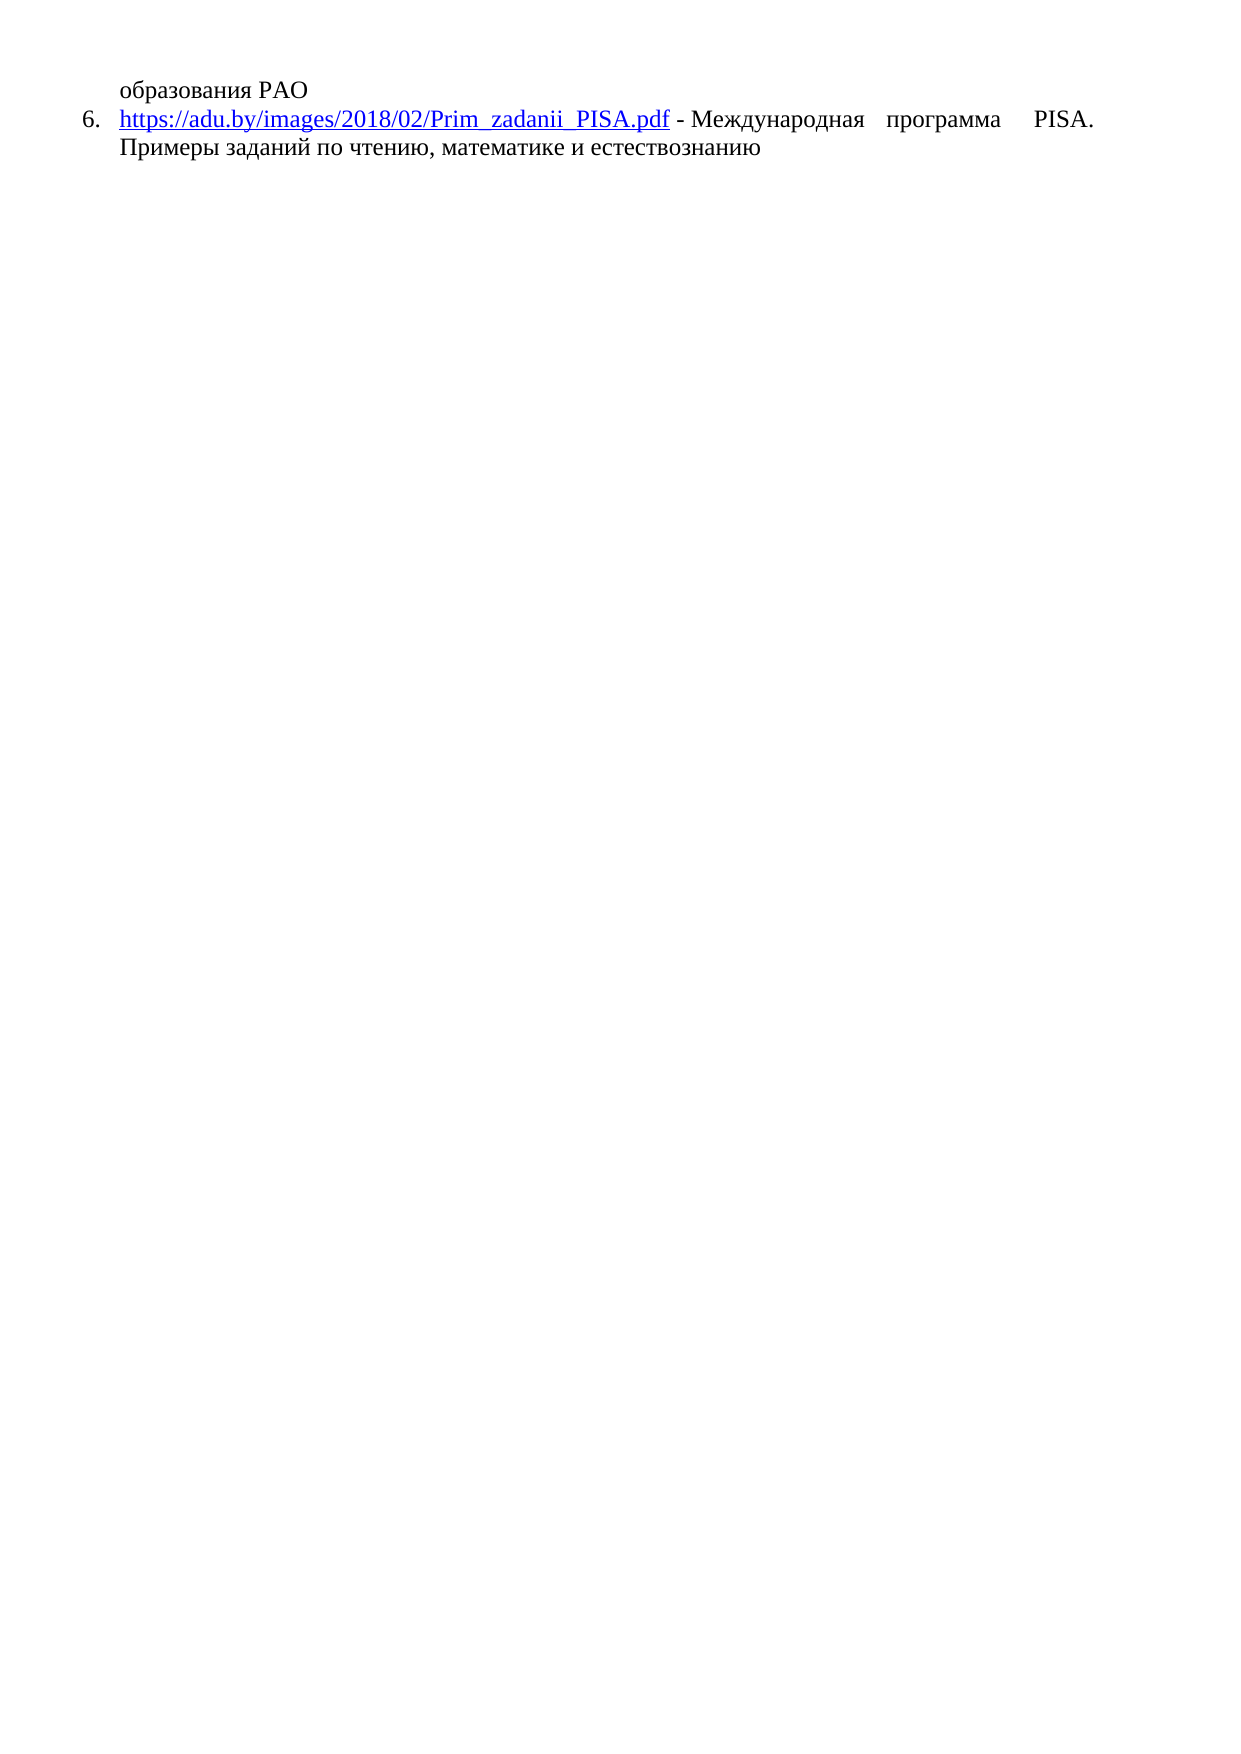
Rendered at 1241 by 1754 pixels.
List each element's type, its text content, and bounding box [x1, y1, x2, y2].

list https://adu.by/images/2018/02/Prim_zadanii_PISA.pdf - Международная программа PISA. Примеры заданий по чтению, математике и естествознанию [82, 104, 1165, 161]
text образования РАО [119, 75, 1165, 104]
